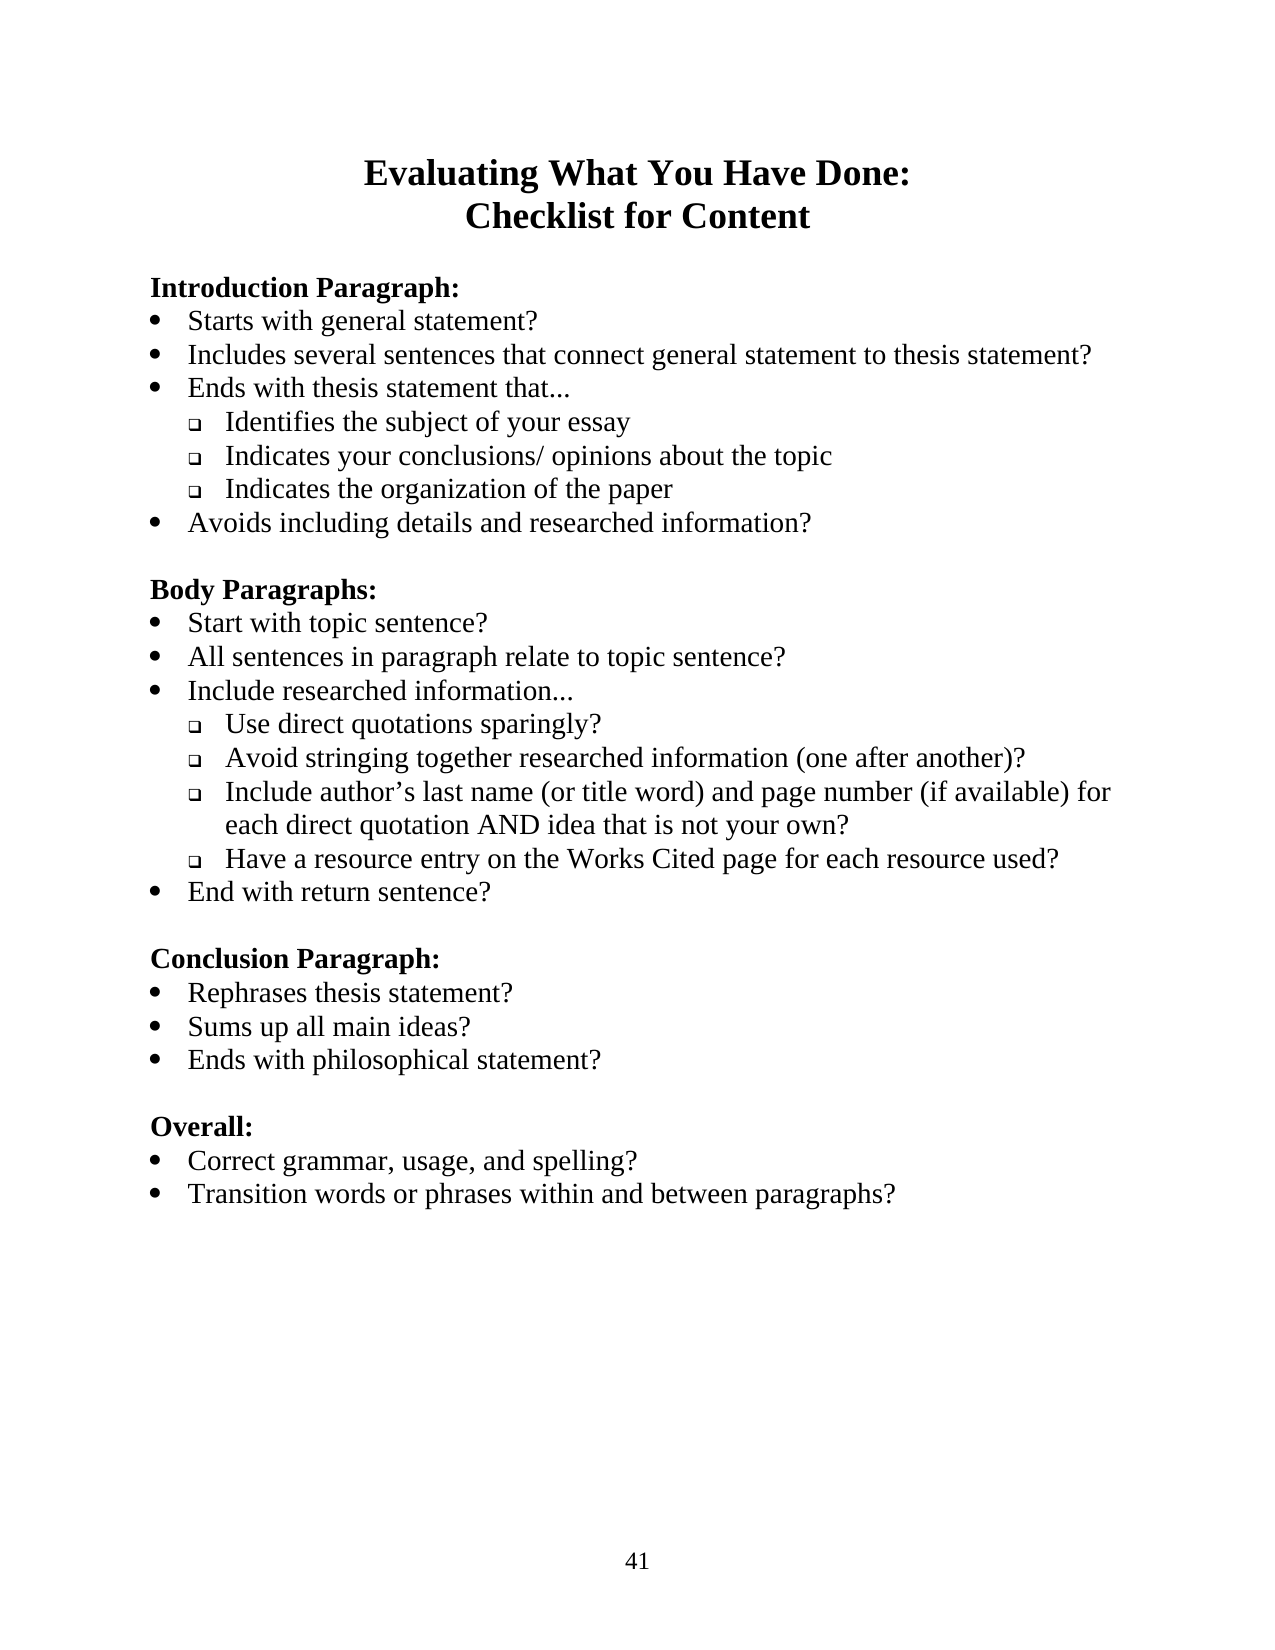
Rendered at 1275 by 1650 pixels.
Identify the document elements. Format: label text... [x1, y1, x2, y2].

list Transition words or phrases within and between paragraphs? [150, 1177, 1125, 1210]
list Include researched information... [150, 673, 1125, 707]
list Have a resource entry on the Works Cited page for each resource used? [187, 841, 1125, 874]
list Include author’s last name (or title word) and page number (if available) for each direct quotation AND idea that is not your own? [187, 774, 1125, 841]
list Correct grammar, usage, and spelling? [150, 1143, 1125, 1177]
text Body Paragraphs: [150, 572, 1125, 606]
list Avoid stringing together researched information (one after another)? [187, 740, 1125, 774]
text Evaluating What You Have Done: Checklist for Content [150, 150, 1125, 236]
list Rephrases thesis statement? [150, 975, 1125, 1009]
list Avoids including details and researched information? [150, 505, 1125, 538]
list Identifies the subject of your essay [187, 404, 1125, 438]
text Introduction Paragraph: [150, 270, 1125, 303]
list Use direct quotations sparingly? [187, 707, 1125, 740]
list All sentences in paragraph relate to topic sentence? [150, 639, 1125, 673]
list Start with topic sentence? [150, 606, 1125, 639]
text Conclusion Paragraph: [150, 941, 1125, 975]
list Ends with philosophical statement? [150, 1042, 1125, 1076]
list End with return sentence? [150, 874, 1125, 908]
text Overall: [150, 1109, 1125, 1143]
list Starts with general statement? [150, 303, 1125, 337]
list Ends with thesis statement that... [150, 371, 1125, 404]
list Includes several sentences that connect general statement to thesis statement? [150, 337, 1125, 371]
list Indicates the organization of the paper [187, 471, 1125, 505]
list Indicates your conclusions/ opinions about the topic [187, 438, 1125, 471]
list Sums up all main ideas? [150, 1009, 1125, 1042]
